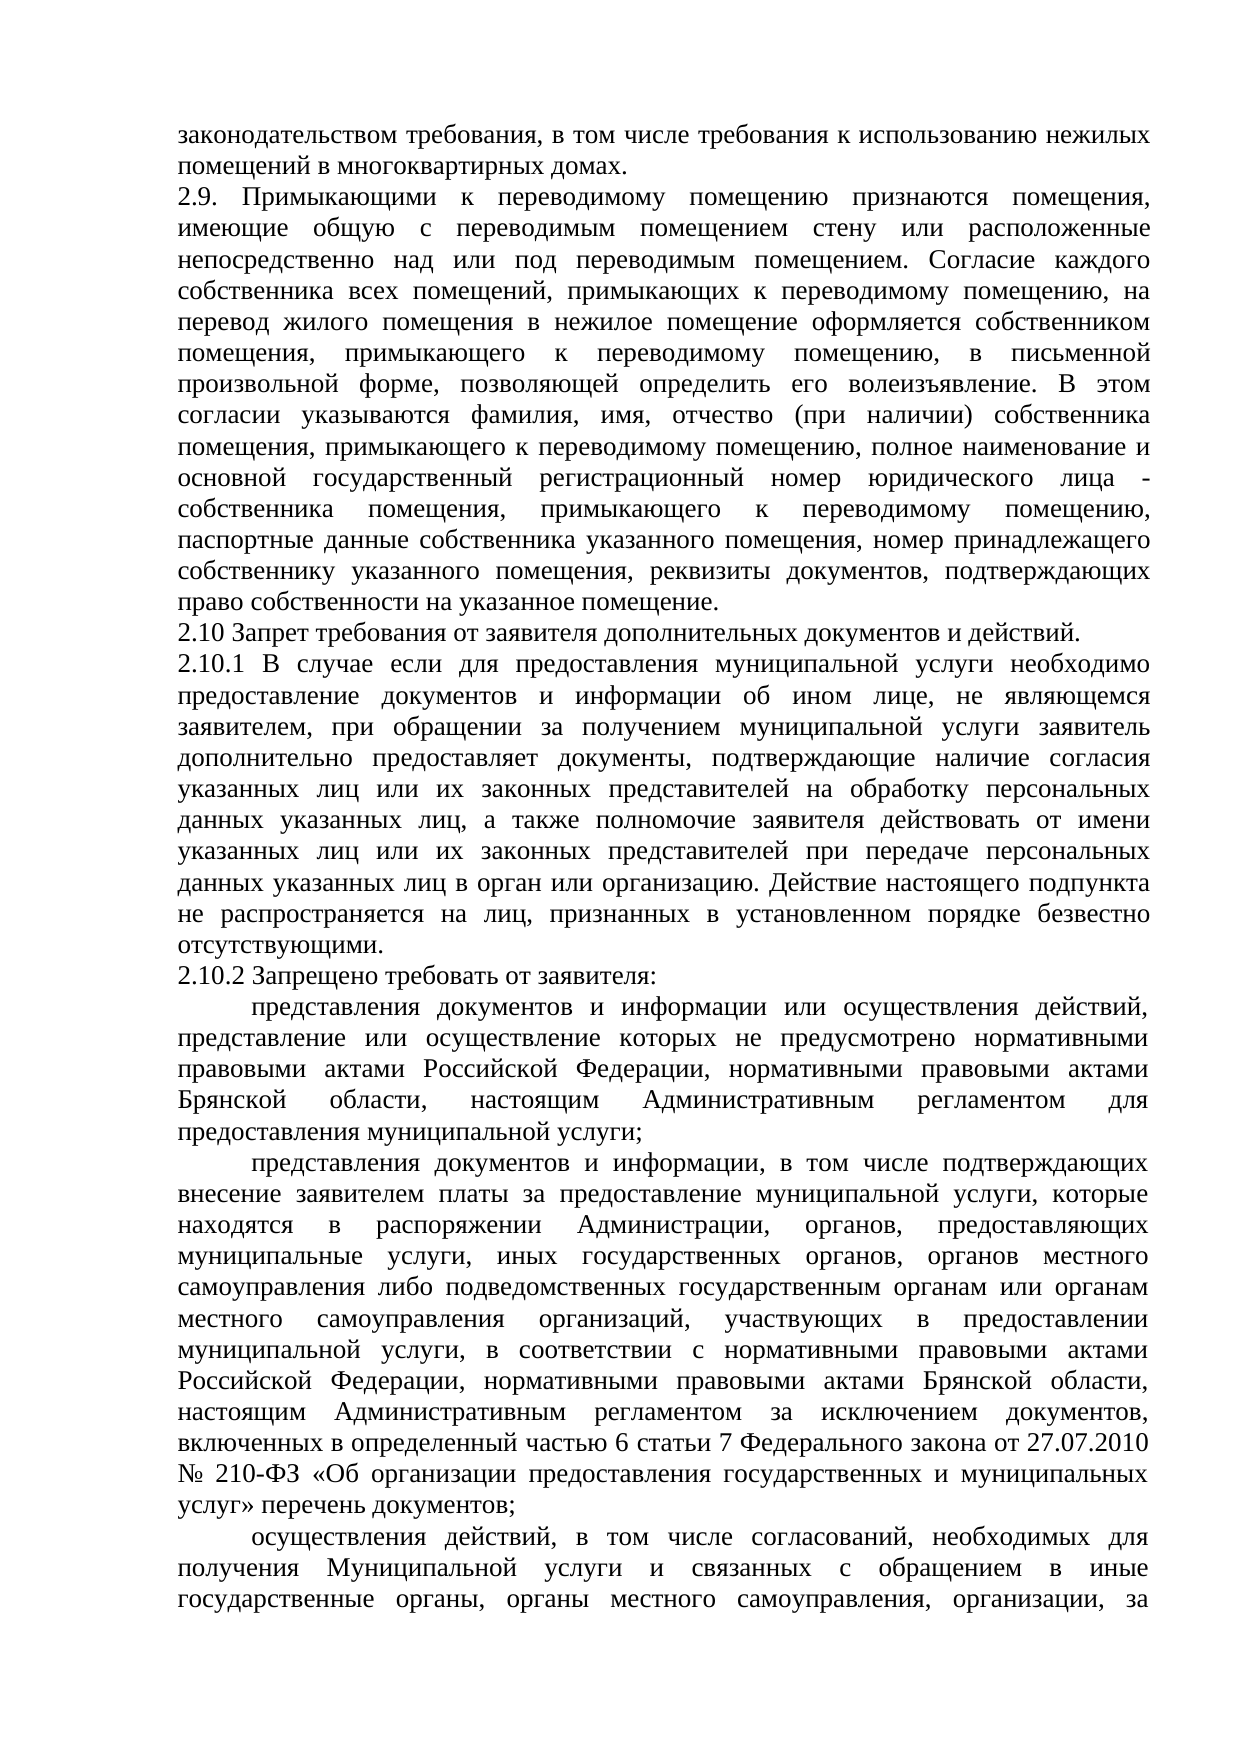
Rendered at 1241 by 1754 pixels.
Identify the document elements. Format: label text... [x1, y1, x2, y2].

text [177, 118, 1152, 180]
text представления документов и информации, в том числе подтверждающих внесение заявителем платы за предоставление муниципальной услуги, которые находятся в распоряжении Администрации, органов, предоставляющих муниципальные услуги, иных государственных органов, органов местного самоуправления либо подведомственных государственным органам или органам местного самоуправления организаций, участвующих в предоставлении муниципальной услуги, в соответствии с нормативными правовыми актами Российской Федерации, нормативными правовыми актами Брянской области, настоящим Административным регламентом за исключением документов, включенных в определенный частью 6 статьи 7 Федерального закона от 27.07.2010 № 210-ФЗ «Об организации предоставления государственных и муниципальных услуг» перечень документов; [177, 1146, 1149, 1520]
text 2.10.2 Запрещено требовать от заявителя: [177, 959, 1152, 990]
text представления документов и информации или осуществления действий, представление или осуществление которых не предусмотрено нормативными правовыми актами Российской Федерации, нормативными правовыми актами Брянской области, настоящим Административным регламентом для предоставления муниципальной услуги; [177, 990, 1149, 1146]
text 2.10 Запрет требования от заявителя дополнительных документов и действий. [177, 616, 1152, 648]
text 2.10.1 В случае если для предоставления муниципальной услуги необходимо предоставление документов и информации об ином лице, не являющемся заявителем, при обращении за получением муниципальной услуги заявитель дополнительно предоставляет документы, подтверждающие наличие согласия указанных лиц или их законных представителей на обработку персональных данных указанных лиц, а также полномочие заявителя действовать от имени указанных лиц или их законных представителей при передаче персональных данных указанных лиц в орган или организацию. Действие настоящего подпункта не распространяется на лиц, признанных в установленном порядке безвестно отсутствующими. [177, 648, 1152, 959]
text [177, 1520, 1149, 1613]
text 2.9. Примыкающими к переводимому помещению признаются помещения, имеющие общую с переводимым помещением стену или расположенные непосредственно над или под переводимым помещением. Согласие каждого собственника всех помещений, примыкающих к переводимому помещению, на перевод жилого помещения в нежилое помещение оформляется собственником помещения, примыкающего к переводимому помещению, в письменной произвольной форме, позволяющей определить его волеизъявление. В этом согласии указываются фамилия, имя, отчество (при наличии) собственника помещения, примыкающего к переводимому помещению, полное наименование и основной государственный регистрационный номер юридического лица - собственника помещения, примыкающего к переводимому помещению, паспортные данные собственника указанного помещения, номер принадлежащего собственнику указанного помещения, реквизиты документов, подтверждающих право собственности на указанное помещение. [177, 180, 1152, 616]
